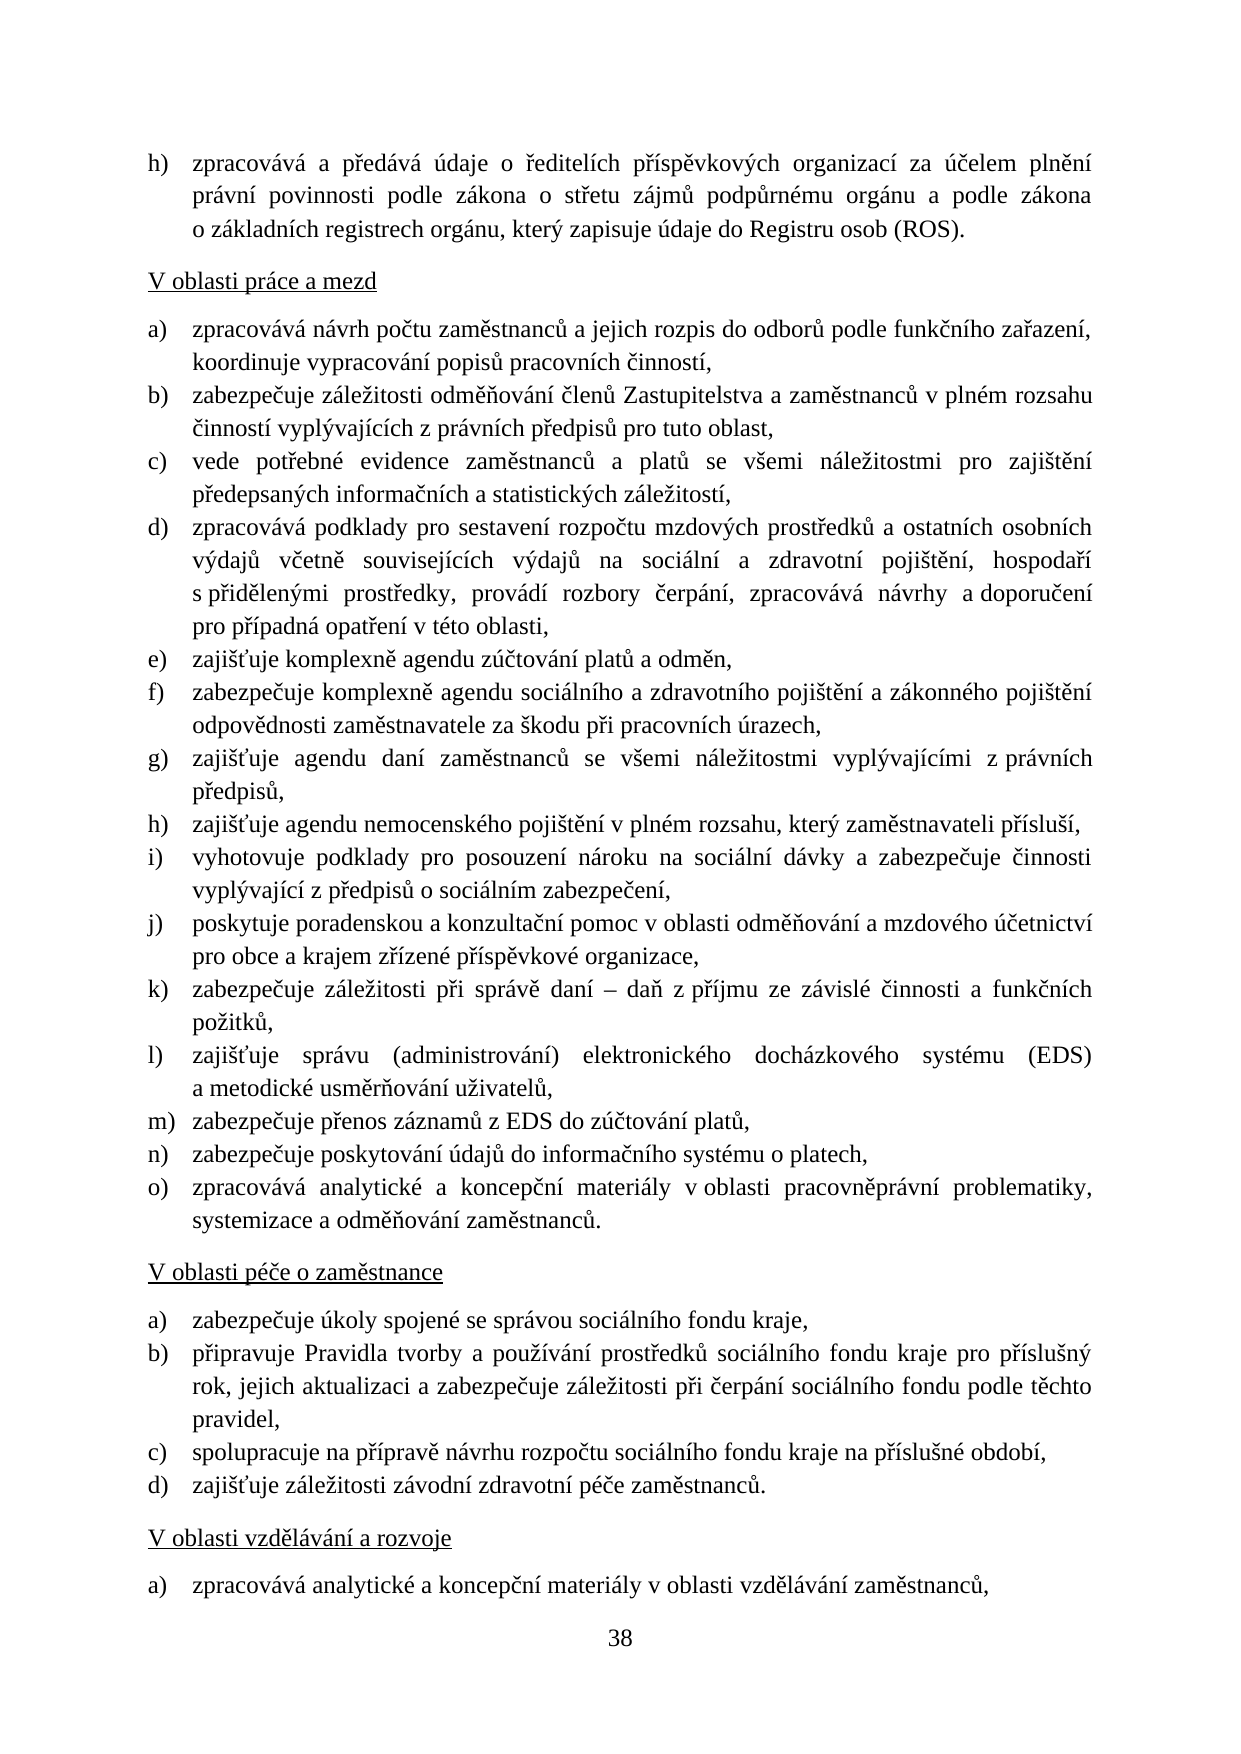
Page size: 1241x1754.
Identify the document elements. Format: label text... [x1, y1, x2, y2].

list zabezpečujeúkolyspojenésesprávousociálníhofondukraje, [148, 1305, 1093, 1334]
list zajišťujeagendudanízaměstnancůsevšemináležitostmivyplývajícímiz právníchpředpisů, [148, 743, 1093, 805]
list vyhotovujepodkladyproposouzenínárokunasociálnídávkyazabezpečuječinnostivyplývajícíz předpisůosociálnímzabezpečení, [148, 842, 1093, 904]
list zajišťujesprávu(administrování)elektronickéhodocházkovéhosystému(EDS) a metodickéusměrňováníuživatelů, [148, 1040, 1093, 1102]
list zpracováváanalytickéakoncepčnímateriályv oblastipracovněprávníproblematiky,systemizaceaodměňovánízaměstnanců. [148, 1172, 1093, 1234]
list zajišťujekomplexněagenduzúčtováníplatůaodměn, [148, 644, 1093, 673]
list zabezpečujeposkytováníúdajůdoinformačníhosystémuoplatech, [148, 1139, 1093, 1168]
text Voblastivzděláváníarozvoje [148, 1523, 1093, 1551]
list zajišťujeagendunemocenskéhopojištěnív plnémrozsahu,kterýzaměstnavatelipřísluší, [148, 809, 1093, 838]
list poskytujeporadenskouakonzultačnípomocv oblastiodměňováníamzdovéhoúčetnictvíproobceakrajemzřízené příspěvkovéorganizace, [148, 908, 1093, 970]
text V oblastipéčeozaměstnance [148, 1257, 1093, 1286]
list zpracovává a předává údaje o ředitelích příspěvkových organizací za účelem plnění právní povinnosti podle zákona o střetu zájmů podpůrnému orgánu a podle zákona o základních registrech orgánu, který zapisuje údaje do Registru osob (ROS). [148, 148, 1093, 242]
list zpracovávánávrhpočtuzaměstnancůajejichrozpisdoodborůpodlefunkčníhozařazení,koordinujevypracovánípopisůpracovníchčinností, [148, 314, 1093, 376]
text V oblasti práce a mezd [148, 266, 1093, 294]
list vedepotřebnéevidencezaměstnancůaplatůsevšemináležitostmiprozajištěnípředepsanýchinformačníchastatistickýchzáležitostí, [148, 446, 1093, 508]
list spolupracujenapřípravěnávrhurozpočtusociálníhofondukrajenapříslušnéobdobí, [148, 1437, 1093, 1466]
list připravujePravidlatvorbyapoužíváníprostředkůsociálníhofondukrajepropříslušnýrok,jejichaktualizaciazabezpečujezáležitostipřičerpánísociálníhofondu podletěchtopravidel, [148, 1338, 1093, 1433]
list zabezpečujezáležitostiodměňováníčlenůZastupitelstvaazaměstnancův plnémrozsahučinnostívyplývajícíchz právníchpředpisůprotutooblast, [148, 380, 1093, 442]
list zajišťujezáležitostizávodnízdravotnípéčezaměstnanců. [148, 1471, 1093, 1499]
list zpracováváanalytickéakoncepčnímateriályv oblastivzdělávánízaměstnanců, [148, 1571, 1093, 1599]
list zabezpečujepřenoszáznamůzEDSdozúčtováníplatů, [148, 1106, 1093, 1135]
list zabezpečujezáležitostipřisprávědaní–daňz příjmuzezávisléčinnostiafunkčníchpožitků, [148, 974, 1093, 1036]
list zpracovávápodkladyprosestavenírozpočtumzdovýchprostředkůaostatníchosobníchvýdajůvčetněsouvisejícíchvýdajůnasociálníazdravotnípojištění,hospodařís přidělenýmiprostředky,provádírozboryčerpání,zpracovávánávrhy a doporučenípro případnáopatřenív tétooblasti, [148, 512, 1093, 640]
list zabezpečujekomplexněagendusociálníhoazdravotníhopojištěníazákonnéhopojištěníodpovědnostizaměstnavatelezaškodupřipracovníchúrazech, [148, 677, 1093, 739]
